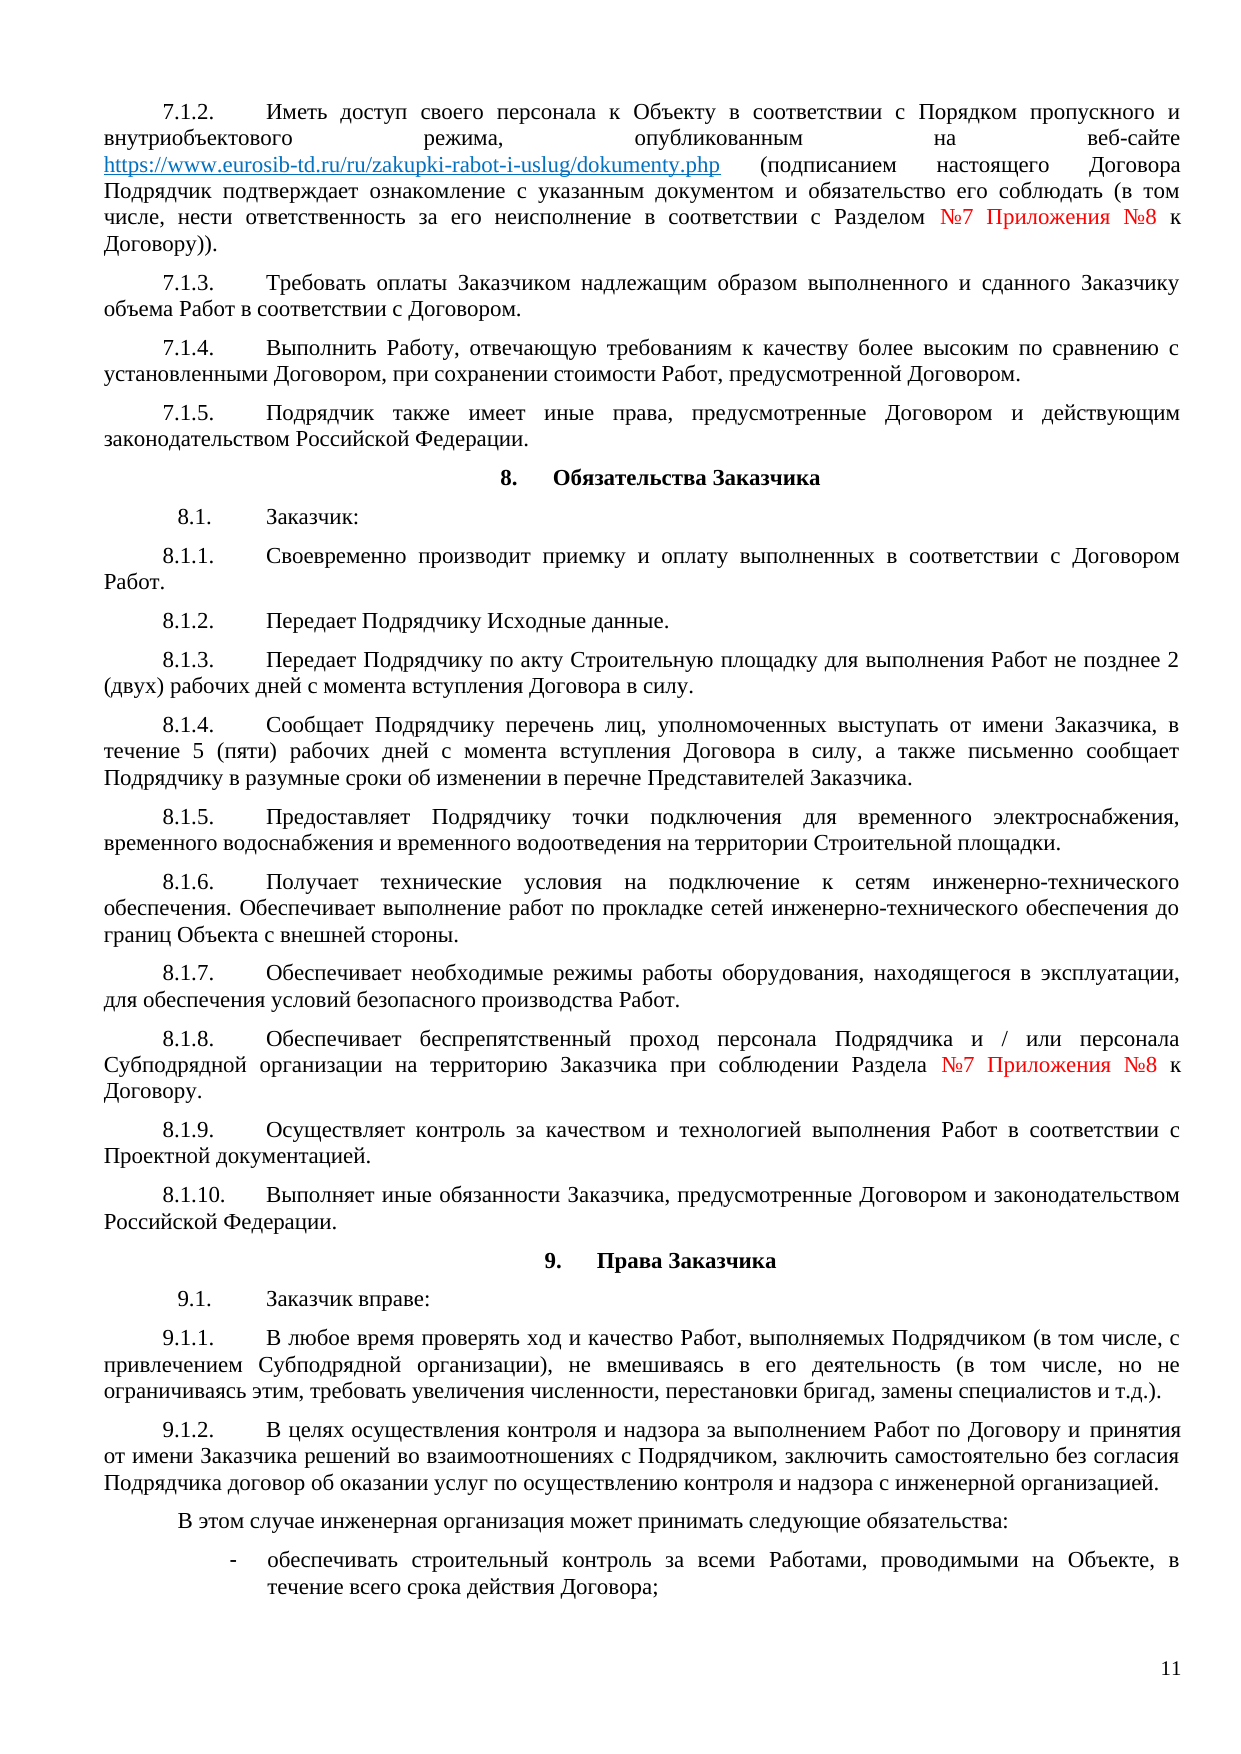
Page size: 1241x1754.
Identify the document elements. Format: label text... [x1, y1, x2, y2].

text Требовать оплаты Заказчиком надлежащим образом выполненного и сданного Заказчику объема Работ в соответствии с Договором. [103, 268, 1181, 321]
text Своевременно производит приемку и оплату выполненных в соответствии с Договором Работ. [103, 542, 1181, 594]
text Заказчик вправе: [118, 1286, 1181, 1312]
text В целях осуществления контроля и надзора за выполнением Работ по Договору и принятия от имени Заказчика решений во взаимоотношениях с Подрядчиком, заключить самостоятельно без согласия Подрядчика договор об оказании услуг по осуществлению контроля и надзора с инженерной организацией. [103, 1416, 1181, 1495]
text Обеспечивает беспрепятственный проход персонала Подрядчика и / или персонала Субподрядной организации на территорию Заказчика при соблюдении Раздела №7 Приложения №8 к Договору. [103, 1025, 1181, 1104]
text Предоставляет Подрядчику точки подключения для временного электроснабжения, временного водоснабжения и временного водоотведения на территории Строительной площадки. [103, 803, 1181, 855]
text Передает Подрядчику по акту Строительную площадку для выполнения Работ не позднее 2 (двух) рабочих дней с момента вступления Договора в силу. [103, 646, 1181, 699]
text Осуществляет контроль за качеством и технологией выполнения Работ в соответствии с Проектной документацией. [103, 1116, 1181, 1169]
text Передает Подрядчику Исходные данные. [103, 607, 1181, 633]
text Сообщает Подрядчику перечень лиц, уполномоченных выступать от имени Заказчика, в течение 5 (пяти) рабочих дней с момента вступления Договора в силу, а также письменно сообщает Подрядчику в разумные сроки об изменении в перечне Представителей Заказчика. [103, 711, 1181, 790]
text В любое время проверять ход и качество Работ, выполняемых Подрядчиком (в том числе, с привлечением Субподрядной организации), не вмешиваясь в его деятельность (в том числе, но не ограничиваясь этим, требовать увеличения численности, перестановки бригад, замены специалистов и т.д.). [103, 1324, 1181, 1403]
text Иметь доступ своего персонала к Объекту в соответствии с Порядком пропускного и внутриобъектового режима, опубликованным на веб-сайте https://www.eurosib-td.ru/ru/zakupki-rabot-i-uslug/dokumenty.php (подписанием настоящего Договора Подрядчик подтверждает ознакомление с указанным документом и обязательство его соблюдать (в том числе, нести ответственность за его неисполнение в соответствии с Разделом №7 Приложения №8 к Договору)). [103, 98, 1181, 256]
text Выполняет иные обязанности Заказчика, предусмотренные Договором и законодательством Российской Федерации. [103, 1181, 1181, 1234]
list В этом случае инженерная организация может принимать следующие обязательства: [177, 1507, 1181, 1534]
text Подрядчик также имеет иные права, предусмотренные Договором и действующим законодательством Российской Федерации. [103, 399, 1181, 452]
text Обязательства Заказчика [118, 464, 1181, 491]
text Выполнить Работу, отвечающую требованиям к качеству более высоким по сравнению с установленными Договором, при сохранении стоимости Работ, предусмотренной Договором. [103, 334, 1181, 386]
text обеспечивать строительный контроль за всеми Работами, проводимыми на Объекте, в течение всего срока действия Договора; [229, 1546, 1181, 1599]
text Права Заказчика [118, 1247, 1181, 1273]
text Обеспечивает необходимые режимы работы оборудования, находящегося в эксплуатации, для обеспечения условий безопасного производства Работ. [103, 959, 1181, 1012]
text Заказчик: [118, 503, 1181, 529]
text Получает технические условия на подключение к сетям инженерно-технического обеспечения. Обеспечивает выполнение работ по прокладке сетей инженерно-технического обеспечения до границ Объекта с внешней стороны. [103, 868, 1181, 947]
